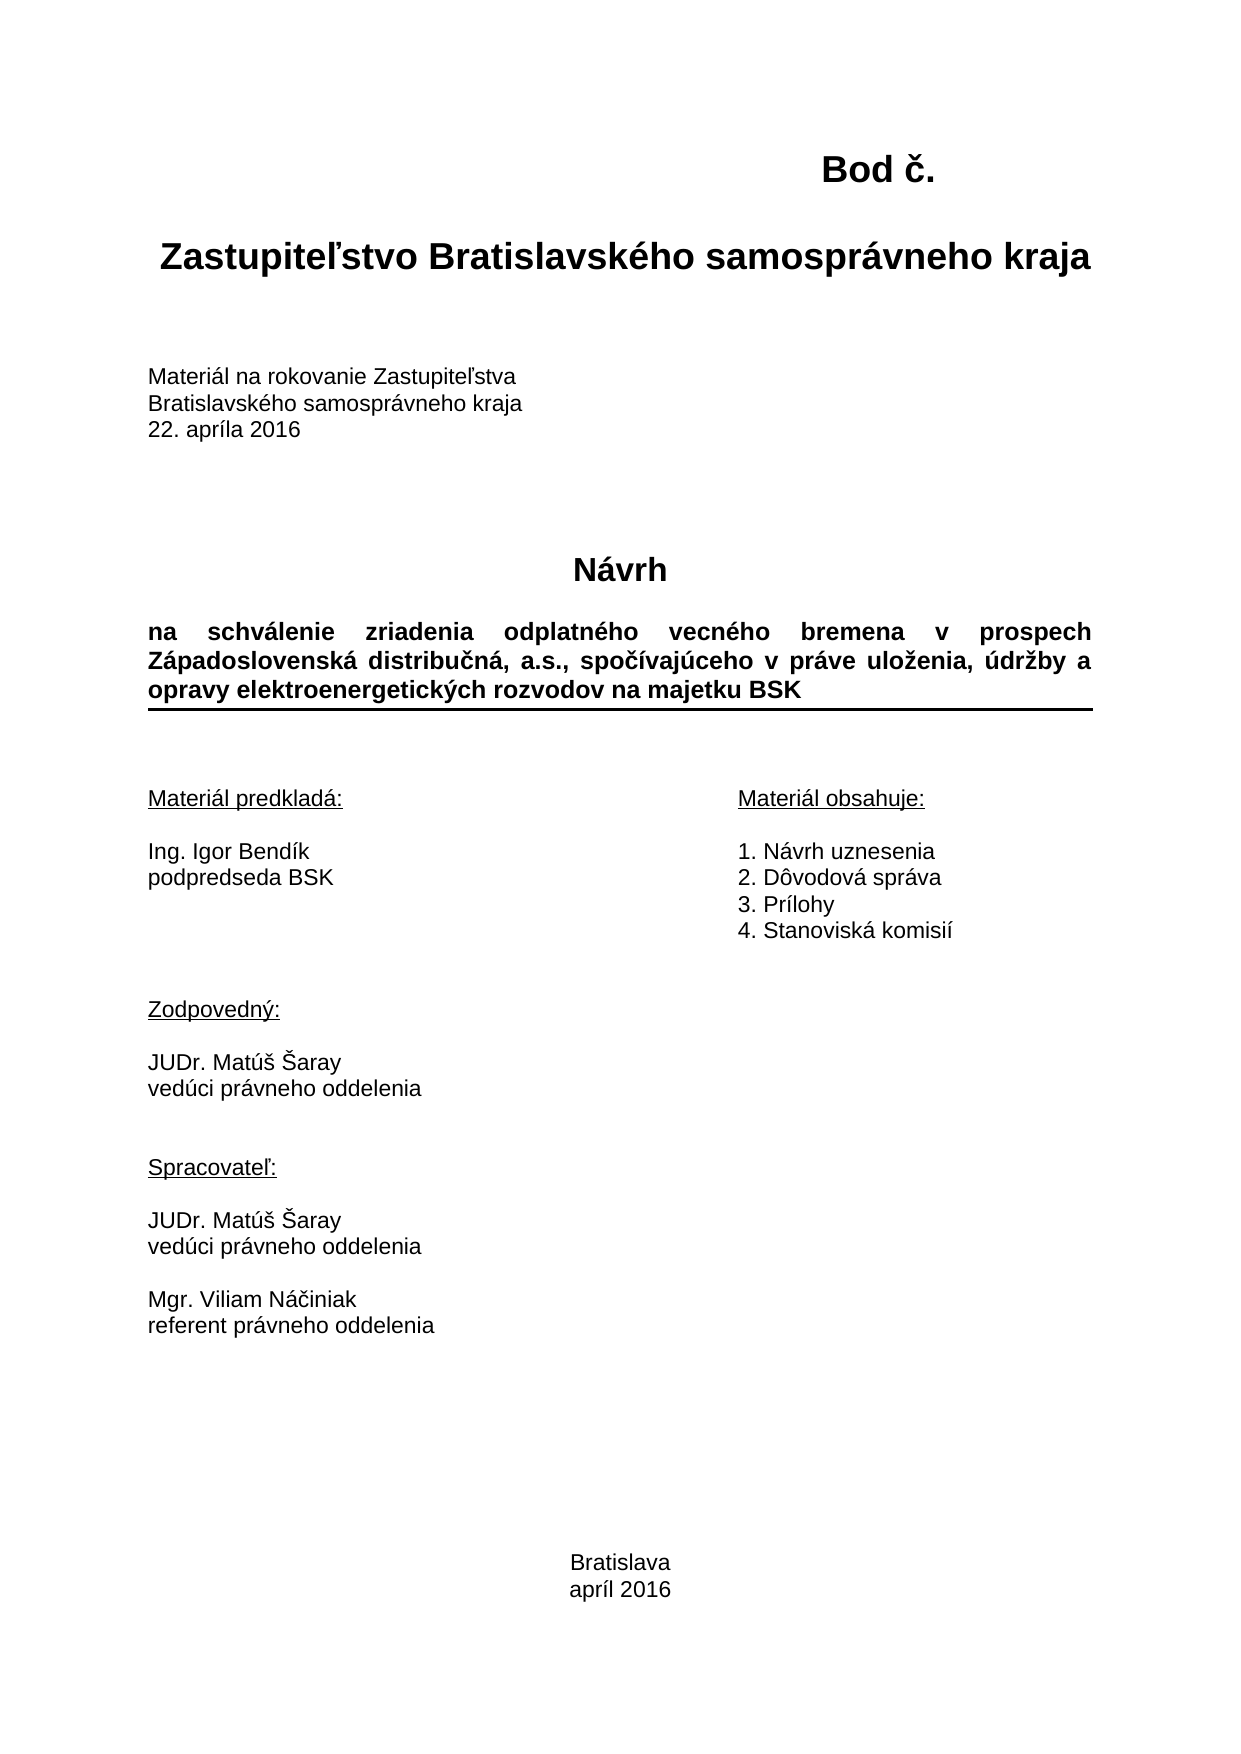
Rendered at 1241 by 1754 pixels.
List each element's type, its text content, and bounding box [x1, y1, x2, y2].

text referent právneho oddelenia [148, 1312, 1093, 1338]
text Zastupiteľstvo Bratislavského samosprávneho kraja [148, 234, 1093, 277]
text podpredseda BSK 2. Dôvodová správa [148, 864, 1093, 891]
text Mgr. Viliam Náčiniak [148, 1286, 1093, 1312]
text na schválenie zriadenia odplatného vecného bremena v prospech Západoslovenská distribučná, a.s., spočívajúceho v práve uloženia, údržby a opravy elektroenergetických rozvodov na majetku BSK [148, 617, 1093, 708]
text apríl 2016 [148, 1576, 1093, 1602]
text Bod č. [590, 148, 1093, 191]
text Ing. Igor Bendík 1. Návrh uznesenia [148, 838, 1093, 864]
text Návrh [148, 550, 1093, 588]
text Zodpovedný: [148, 996, 1093, 1022]
text Bratislava [148, 1549, 1093, 1576]
text JUDr. Matúš Šaray [148, 1049, 1093, 1075]
text 3. Prílohy [148, 891, 1093, 917]
text Materiál na rokovanie Zastupiteľstva [148, 363, 1093, 389]
text Materiál predkladá: Materiál obsahuje: [148, 785, 1093, 811]
text Spracovateľ: [148, 1154, 1093, 1180]
text 4. Stanoviská komisií [148, 917, 1093, 943]
text vedúci právneho oddelenia [148, 1233, 1093, 1259]
text JUDr. Matúš Šaray [148, 1207, 1093, 1233]
text 22. apríla 2016 [148, 416, 1093, 442]
text Bratislavského samosprávneho kraja [148, 389, 1093, 416]
text vedúci právneho oddelenia [148, 1075, 1093, 1101]
